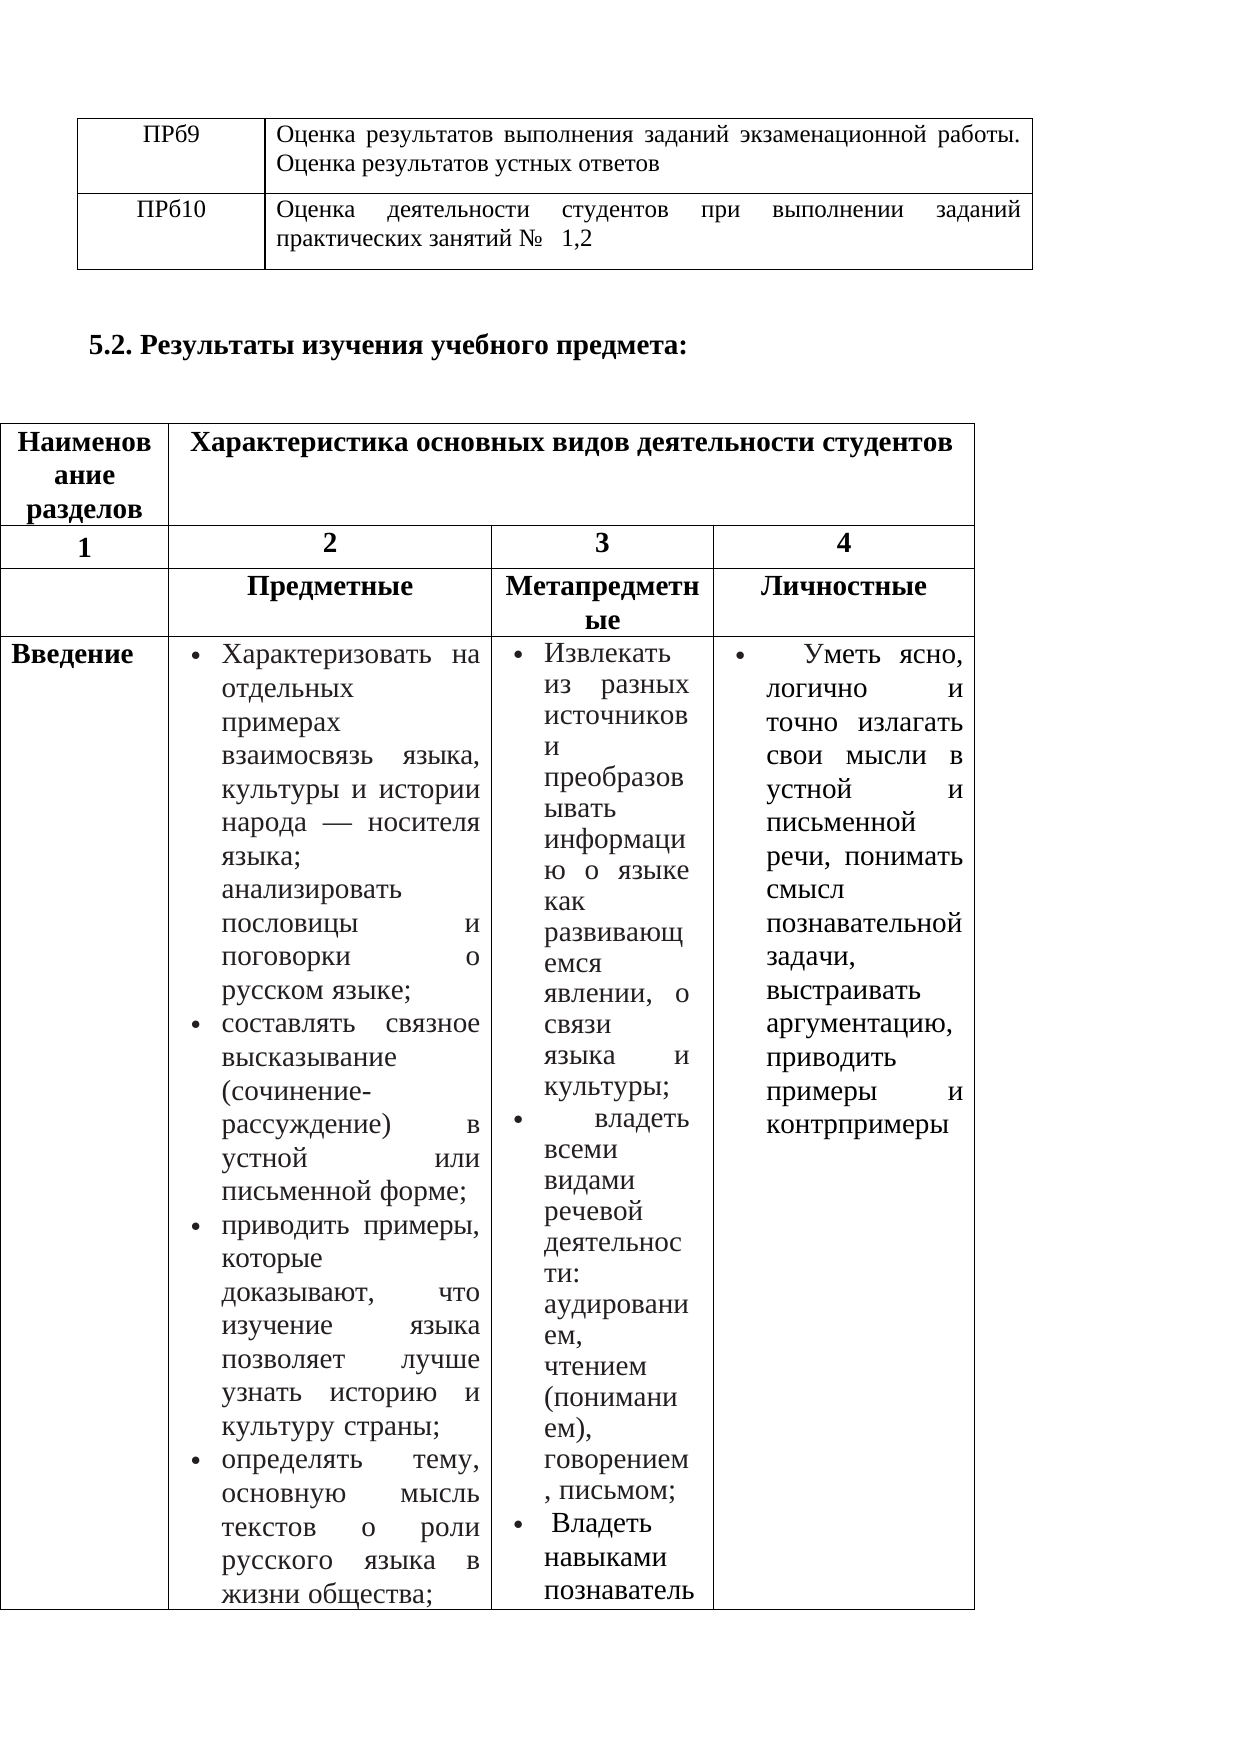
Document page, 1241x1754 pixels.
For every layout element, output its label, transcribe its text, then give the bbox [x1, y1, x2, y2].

table_cell 3 [492, 526, 713, 567]
table_cell Оценка деятельности студентов при выполнении заданий практических занятий № 1,2 [266, 194, 1032, 268]
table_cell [266, 119, 1032, 193]
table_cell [492, 637, 713, 1609]
table_cell ПРб9 [78, 119, 264, 193]
table_cell 2 [169, 526, 491, 567]
table_cell ПРб10 [78, 194, 264, 268]
table_header Наименование разделов [1, 424, 168, 524]
text 5.2. Результаты изучения учебного предмета: [89, 327, 1063, 361]
table_cell 4 [714, 526, 974, 567]
table_header Характеристика основных видов деятельности студентов [169, 424, 974, 524]
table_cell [714, 637, 974, 1609]
table_cell 1 [1, 526, 168, 567]
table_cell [169, 637, 491, 1609]
table_cell Метапредметные [492, 569, 713, 636]
table_cell Личностные [714, 569, 974, 636]
table_cell Введение [1, 637, 168, 1609]
table_cell [1, 569, 168, 636]
table_cell Предметные [169, 569, 491, 636]
